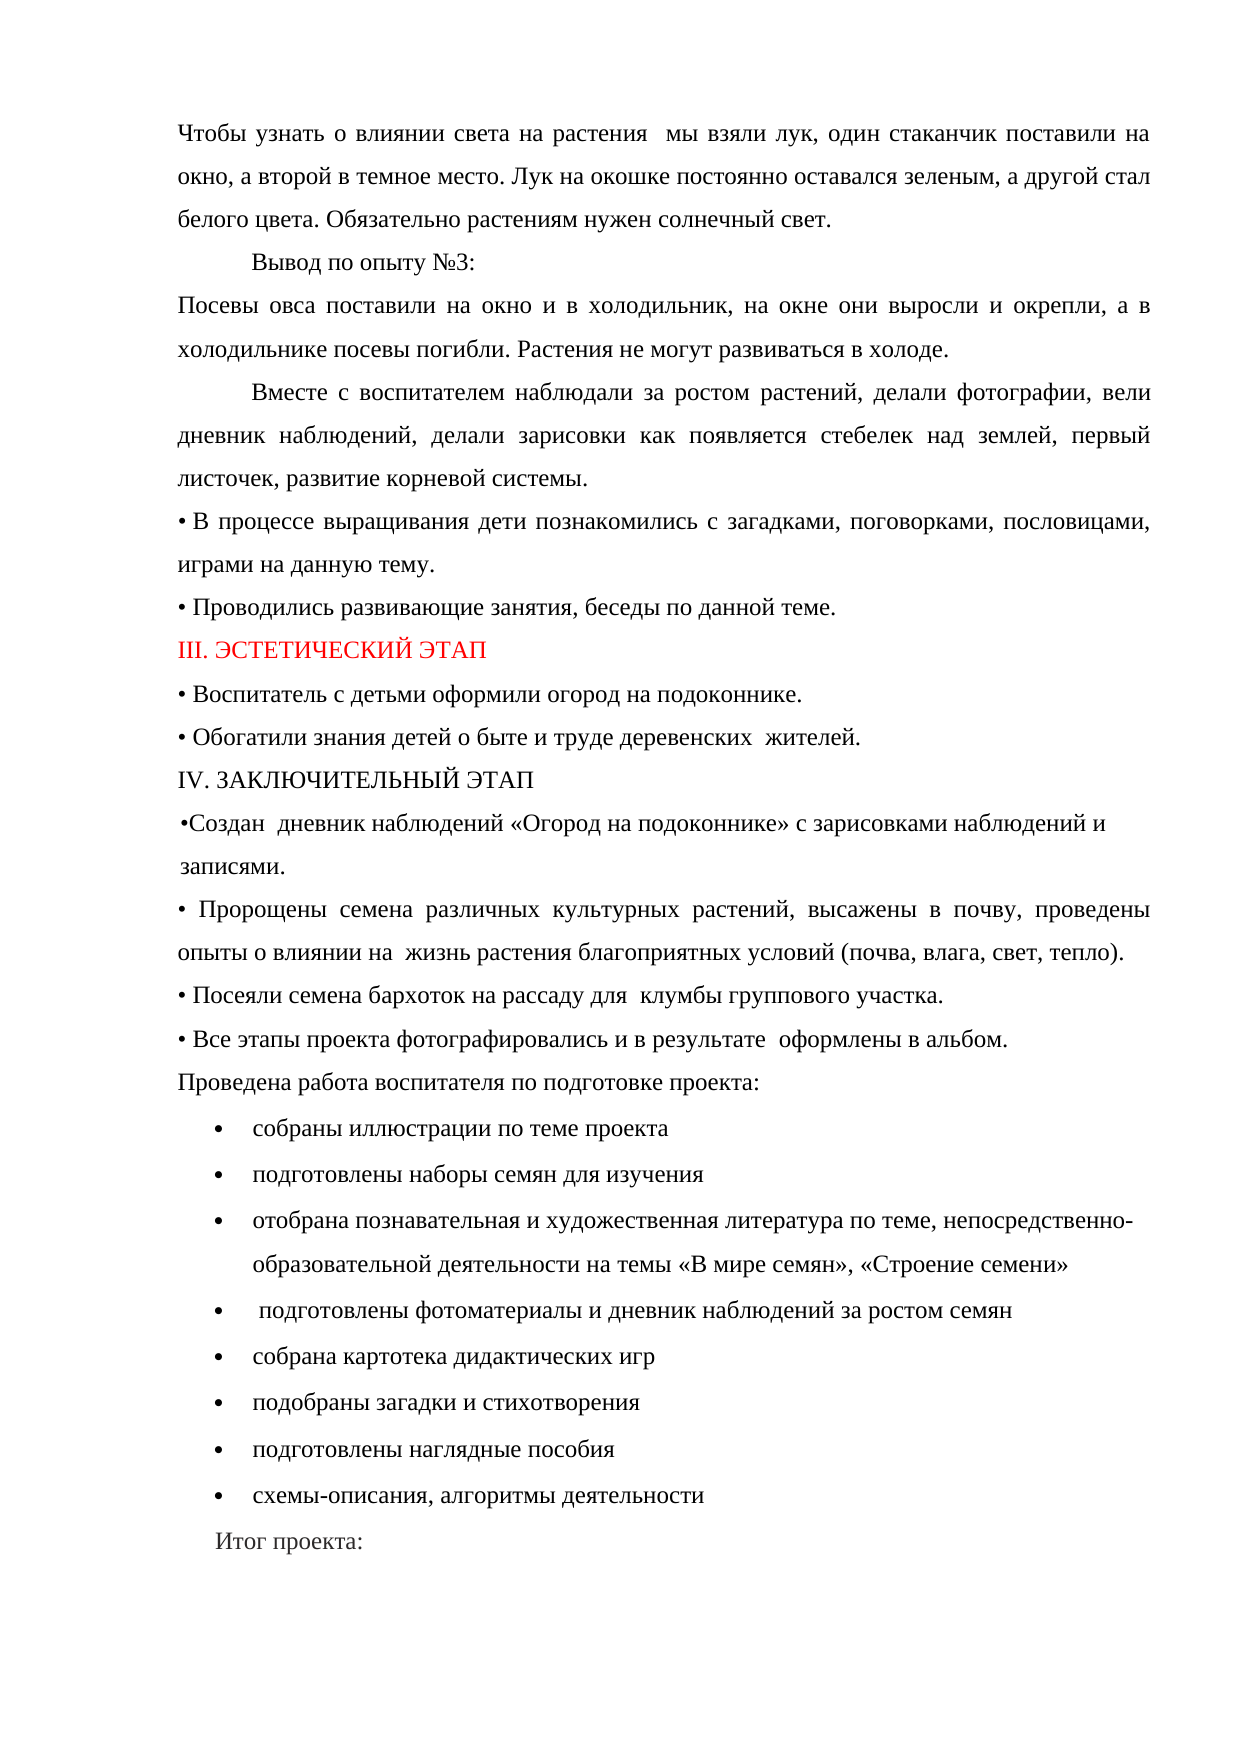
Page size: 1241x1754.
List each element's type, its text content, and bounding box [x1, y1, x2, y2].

list подготовлены наборы семян для изучения [215, 1159, 1152, 1188]
text IV. ЗАКЛЮЧИТЕЛЬНЫЙ ЭТАП [177, 765, 1152, 794]
list подготовлены фотоматериалы и дневник наблюдений за ростом семян [215, 1295, 1152, 1324]
text • Воспитатель с детьми оформили огород на подоконнике. [177, 679, 1152, 707]
text Вывод по опыту №3: [177, 247, 1152, 276]
text •Создан дневник наблюдений «Огород на подоконнике» с зарисовками наблюдений и записями. [180, 808, 1149, 880]
text • Посеяли семена бархоток на рассаду для клумбы группового участка. [177, 981, 1152, 1009]
text Итог проекта: [215, 1526, 1152, 1555]
list собраны иллюстрации по теме проекта [215, 1113, 1152, 1142]
list подобраны загадки и стихотворения [215, 1387, 1152, 1416]
text Чтобы узнать о влиянии света на растения мы взяли лук, один стаканчик поставили на окно, а второй в темное место. Лук на окошке постоянно оставался зеленым, а другой стал белого цвета. Обязательно растениям нужен солнечный свет. [177, 118, 1152, 233]
list схемы-описания, алгоритмы деятельности [215, 1480, 1152, 1509]
text III. ЭСТЕТИЧЕСКИЙ ЭТАП [177, 636, 1152, 664]
text Вместе с воспитателем наблюдали за ростом растений, делали фотографии, вели дневник наблюдений, делали зарисовки как появляется стебелек над землей, первый листочек, развитие корневой системы. [177, 377, 1152, 492]
text Посевы овса поставили на окно и в холодильник, на окне они выросли и окрепли, а в холодильнике посевы погибли. Растения не могут развиваться в холоде. [177, 291, 1152, 362]
text • Проводились развивающие занятия, беседы по данной теме. [177, 592, 1152, 621]
text • Обогатили знания детей о быте и труде деревенских жителей. [177, 722, 1152, 751]
list собрана картотека дидактических игр [215, 1341, 1152, 1370]
list подготовлены наглядные пособия [215, 1434, 1152, 1462]
list отобрана познавательная и художественная литература по теме, непосредственно-образовательной деятельности на темы «В мире семян», «Строение семени» [215, 1206, 1152, 1277]
text • В процессе выращивания дети познакомились с загадками, поговорками, пословицами, играми на данную тему. [177, 506, 1152, 578]
text • Пророщены семена различных культурных растений, высажены в почву, проведены опыты о влиянии на жизнь растения благоприятных условий (почва, влага, свет, тепло). [177, 923, 1152, 966]
text Проведена работа воспитателя по подготовке проекта: [177, 1067, 1152, 1096]
text • Все этапы проекта фотографировались и в результате оформлены в альбом. [177, 1024, 1152, 1052]
